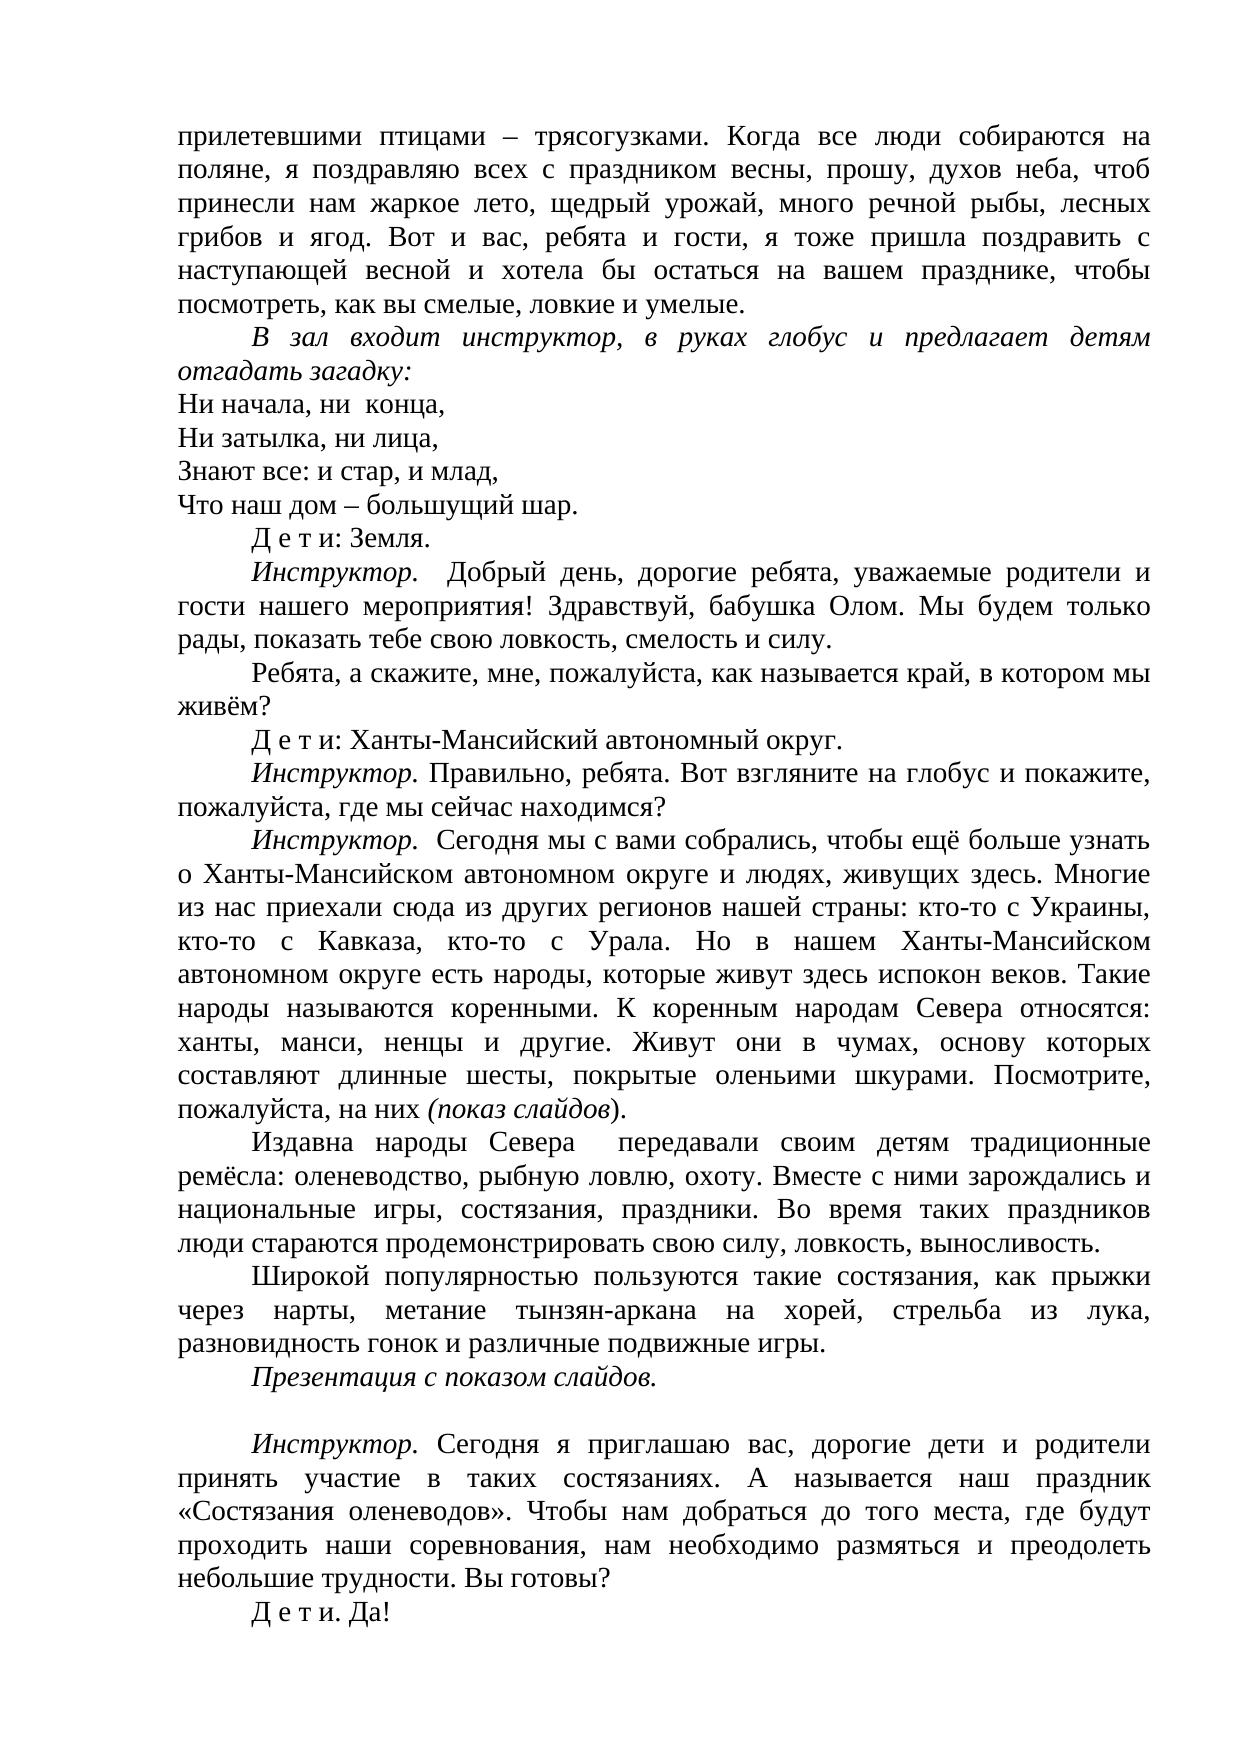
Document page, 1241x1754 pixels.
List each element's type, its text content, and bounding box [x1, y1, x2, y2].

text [177, 118, 1152, 319]
text В зал входит инструктор, в руках глобус и предлагает детям отгадать загадку: [177, 319, 1152, 386]
text Д е т и. Да! [177, 1594, 1152, 1627]
text Издавна народы Севера передавали своим детям традиционные ремёсла: оленеводство, рыбную ловлю, охоту. Вместе с ними зарождались и национальные игры, состязания, праздники. Во время таких праздников люди стараются продемонстрировать свою силу, ловкость, выносливость. [177, 1124, 1152, 1258]
text Инструктор. Сегодня я приглашаю вас, дорогие дети и родители принять участие в таких состязаниях. А называется наш праздник «Состязания оленеводов». Чтобы нам добраться до того места, где будут проходить наши соревнования, нам необходимо размяться и преодолеть небольшие трудности. Вы готовы? [177, 1426, 1152, 1594]
text Д е т и: Ханты-Мансийский автономный округ. [177, 722, 1152, 755]
text Ребята, а скажите, мне, пожалуйста, как называется край, в котором мы живём? [177, 655, 1152, 722]
text Знают все: и стар, и млад, [177, 453, 1152, 487]
text Инструктор. Добрый день, дорогие ребята, уважаемые родители и гости нашего мероприятия! Здравствуй, бабушка Олом. Мы будем только рады, показать тебе свою ловкость, смелость и силу. [177, 554, 1152, 655]
text Широкой популярностью пользуются такие состязания, как прыжки через нарты, метание тынзян-аркана на хорей, стрельба из лука, разновидность гонок и различные подвижные игры. [177, 1258, 1152, 1359]
text Ни затылка, ни лица, [177, 420, 1152, 453]
text Что наш дом – большущий шар. [177, 487, 1152, 521]
text Д е т и: Земля. [177, 521, 1152, 554]
text Презентация с показом слайдов. [177, 1359, 1152, 1393]
text Ни начала, ни конца, [177, 386, 1152, 420]
text Инструктор. Правильно, ребята. Вот взгляните на глобус и покажите, пожалуйста, где мы сейчас находимся? [177, 755, 1152, 822]
text Инструктор. Сегодня мы с вами собрались, чтобы ещё больше узнать о Ханты-Мансийском автономном округе и людях, живущих здесь. Многие из нас приехали сюда из других регионов нашей страны: кто-то с Украины, кто-то с Кавказа, кто-то с Урала. Но в нашем Ханты-Мансийском автономном округе есть народы, которые живут здесь испокон веков. Такие народы называются коренными. К коренным народам Севера относятся: ханты, манси, ненцы и другие. Живут они в чумах, основу которых составляют длинные шесты, покрытые оленьими шкурами. Посмотрите, пожалуйста, на них (показ слайдов). [177, 822, 1152, 1124]
